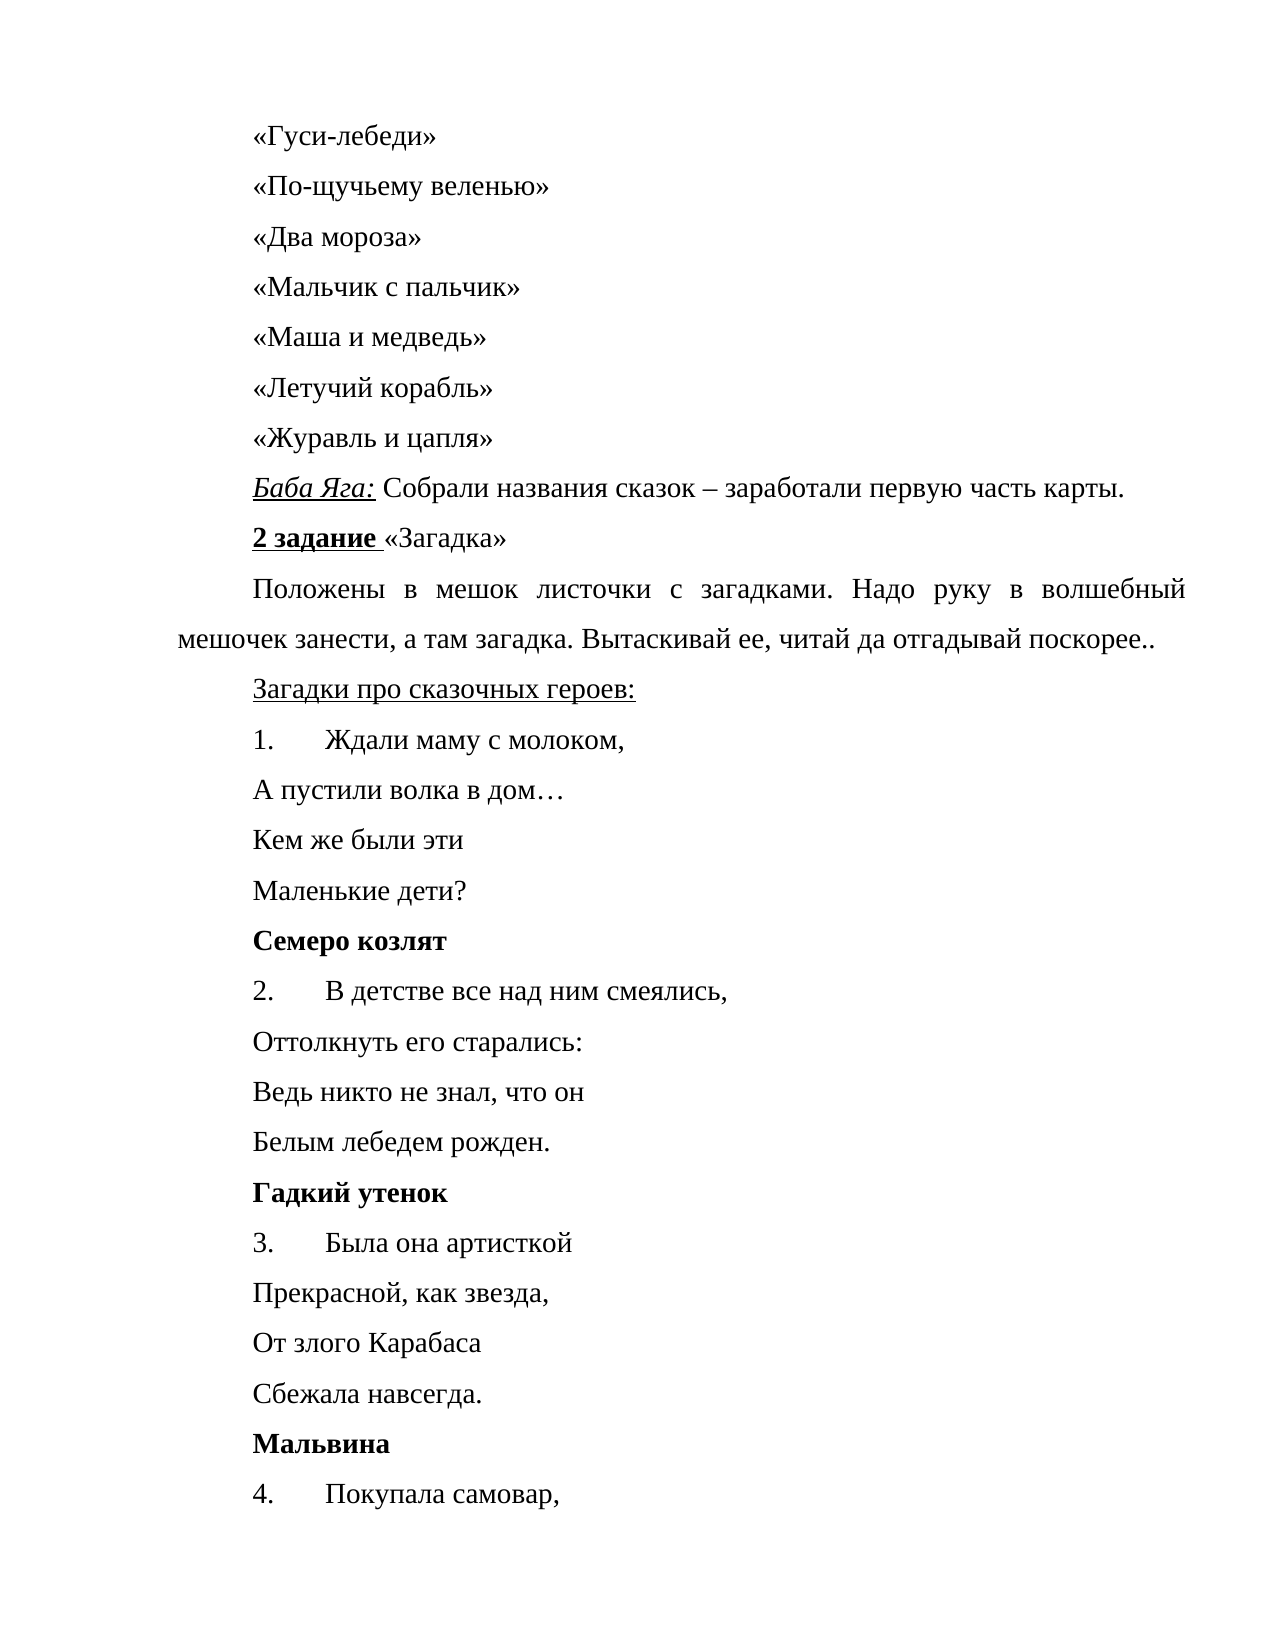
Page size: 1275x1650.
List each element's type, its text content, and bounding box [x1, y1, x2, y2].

text Прекрасной, как звезда, [177, 1275, 1186, 1309]
text Сбежала навсегда. [177, 1376, 1186, 1409]
text Мальвина [177, 1426, 1186, 1460]
text Оттолкнуть его старались: [177, 1024, 1186, 1057]
text Семеро козлят [177, 923, 1186, 957]
text От злого Карабаса [177, 1326, 1186, 1359]
text «Журавль и цапля» [177, 420, 1186, 453]
text Маленькие дети? [177, 873, 1186, 906]
text «Два мороза» [177, 219, 1186, 252]
text А пустили волка в дом… [177, 772, 1186, 806]
text Загадки про сказочных героев: [177, 672, 1186, 705]
text «Маша и медведь» [177, 319, 1186, 353]
text Кем же были эти [177, 822, 1186, 856]
text Положены в мешок листочки с загадками. Надо руку в волшебный мешочек занести, а там загадка. Вытаскивай ее, читай да отгадывай поскорее.. [177, 571, 1186, 655]
text Баба Яга: Собрали названия сказок – заработали первую часть карты. [177, 470, 1186, 504]
text Белым лебедем рожден. [177, 1124, 1186, 1158]
text 2 задание «Загадка» [177, 521, 1186, 554]
text «По-щучьему веленью» [177, 168, 1186, 202]
list Покупала самовар, [177, 1477, 1186, 1510]
text «Мальчик с пальчик» [177, 269, 1186, 303]
text Гадкий утенок [177, 1175, 1186, 1208]
text Ведь никто не знал, что он [177, 1074, 1186, 1108]
list Была она артисткой [177, 1225, 1186, 1258]
list Ждали маму с молоком, [177, 722, 1186, 755]
text «Гуси-лебеди» [177, 118, 1186, 152]
list В детстве все над ним смеялись, [177, 973, 1186, 1007]
text «Летучий корабль» [177, 370, 1186, 403]
